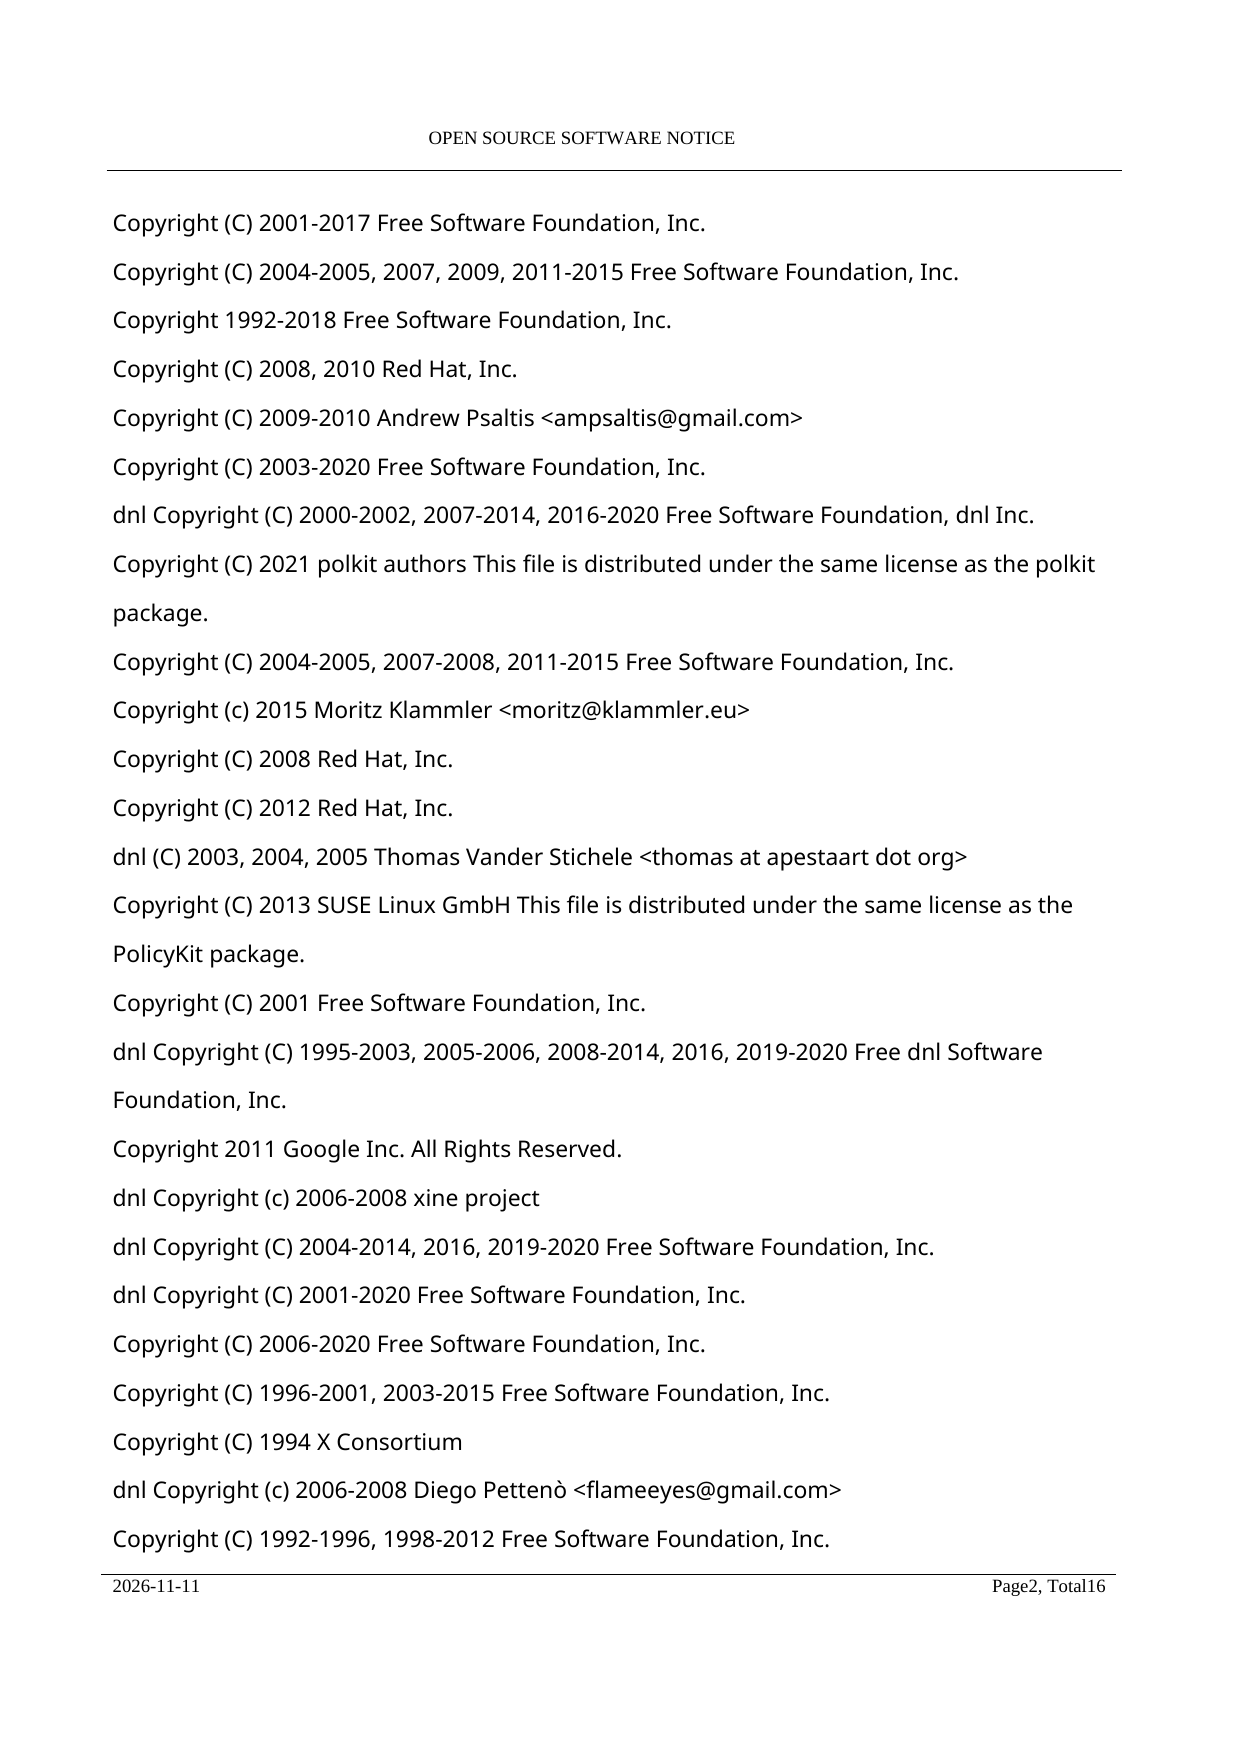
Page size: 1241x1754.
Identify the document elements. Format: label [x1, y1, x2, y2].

text [112, 206, 1128, 1555]
